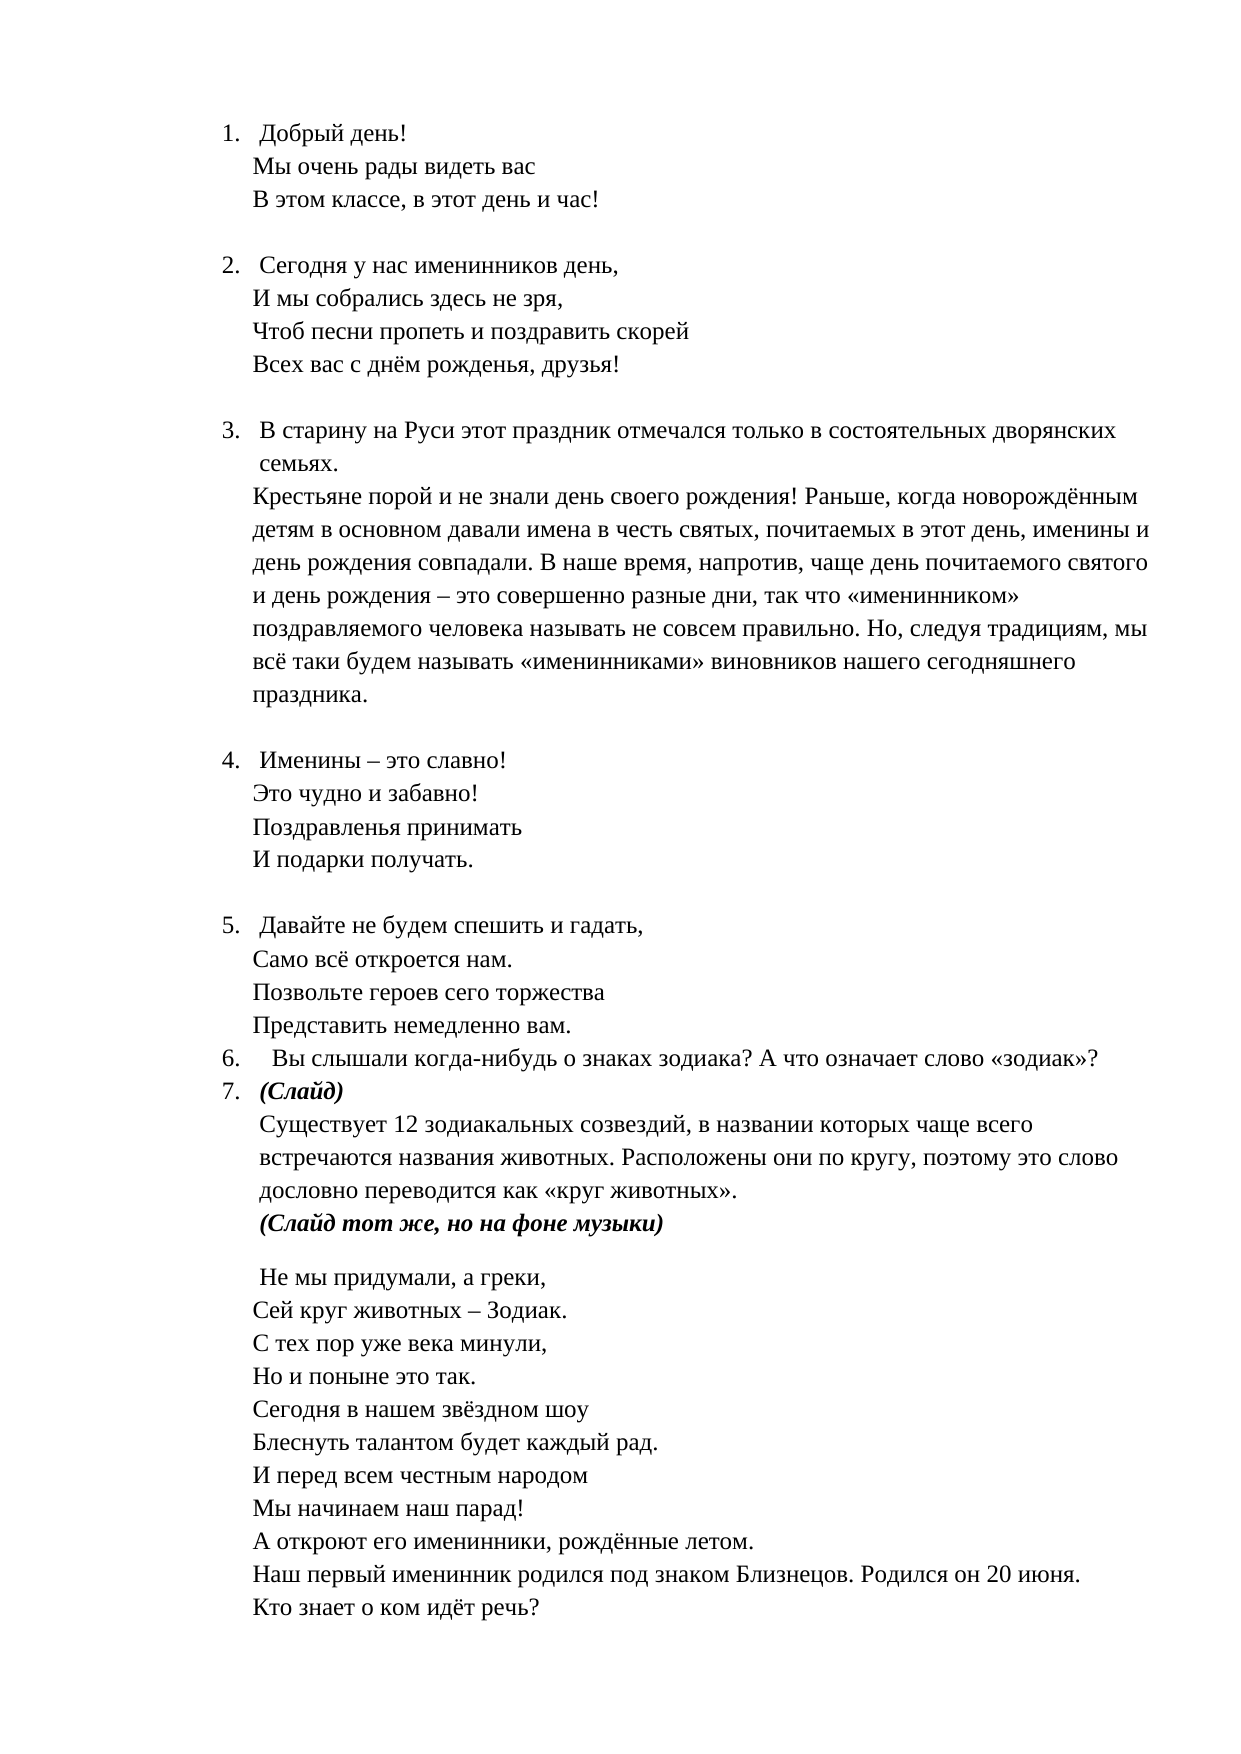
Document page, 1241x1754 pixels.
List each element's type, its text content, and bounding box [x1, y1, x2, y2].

list Чтоб песни пропеть и поздравить скорей [252, 316, 1152, 345]
list Позвольте героев сего торжества [252, 977, 1152, 1005]
list Всех вас с днём рожденья, друзья! [252, 349, 1152, 378]
list Но и поныне это так. [252, 1361, 1152, 1389]
list Сегодня в нашем звёздном шоу [252, 1394, 1152, 1422]
list Само всё откроется нам. [252, 944, 1152, 972]
list Наш первый именинник родился под знаком Близнецов. Родился он 20 июня. [252, 1559, 1152, 1588]
list А откроют его именинники, рождённые летом. [252, 1526, 1152, 1554]
list (Слайд) Существует 12 зодиакальных созвездий, в названии которых чаще всего встречаются названия животных. Расположены они по кругу, поэтому это слово дословно переводится как «круг животных». (Слайд тот же, но на фоне музыки) [222, 1076, 1152, 1237]
list Давайте не будем спешить и гадать, [222, 911, 1152, 939]
text Не мы придумали, а греки, [222, 1262, 1152, 1290]
list Именины – это славно! [222, 746, 1152, 774]
list Сегодня у нас именинников день, [222, 250, 1152, 279]
list Мы очень рады видеть вас [252, 151, 1152, 180]
list Сей круг животных – Зодиак. [252, 1295, 1152, 1323]
list Кто знает о ком идёт речь? [252, 1592, 1152, 1621]
list Это чудно и забавно! [252, 778, 1152, 807]
list Добрый день! [222, 118, 1152, 147]
list С тех пор уже века минули, [252, 1328, 1152, 1356]
list В старину на Руси этот праздник отмечался только в состоятельных дворянских семьях. [222, 415, 1152, 477]
list Блеснуть талантом будет каждый рад. [252, 1427, 1152, 1456]
list Вы слышали когда-нибудь о знаках зодиака? А что означает слово «зодиак»? [222, 1043, 1152, 1071]
list Представить немедленно вам. [252, 1010, 1152, 1038]
list Крестьяне порой и не знали день своего рождения! Раньше, когда новорождённым детям в основном давали имена в честь святых, почитаемых в этот день, именины и день рождения совпадали. В наше время, напротив, чаще день почитаемого святого и день рождения – это совершенно разные дни, так что «именинником» поздравляемого человека называть не совсем правильно. Но, следуя традициям, мы всё таки будем называть «именинниками» виновников нашего сегодняшнего праздника. [252, 481, 1152, 708]
list Поздравленья принимать [252, 812, 1152, 840]
list В этом классе, в этот день и час! [252, 184, 1152, 213]
list И подарки получать. [252, 844, 1152, 873]
list Мы начинаем наш парад! [252, 1493, 1152, 1522]
list И перед всем честным народом [252, 1460, 1152, 1488]
list И мы собрались здесь не зря, [252, 283, 1152, 312]
